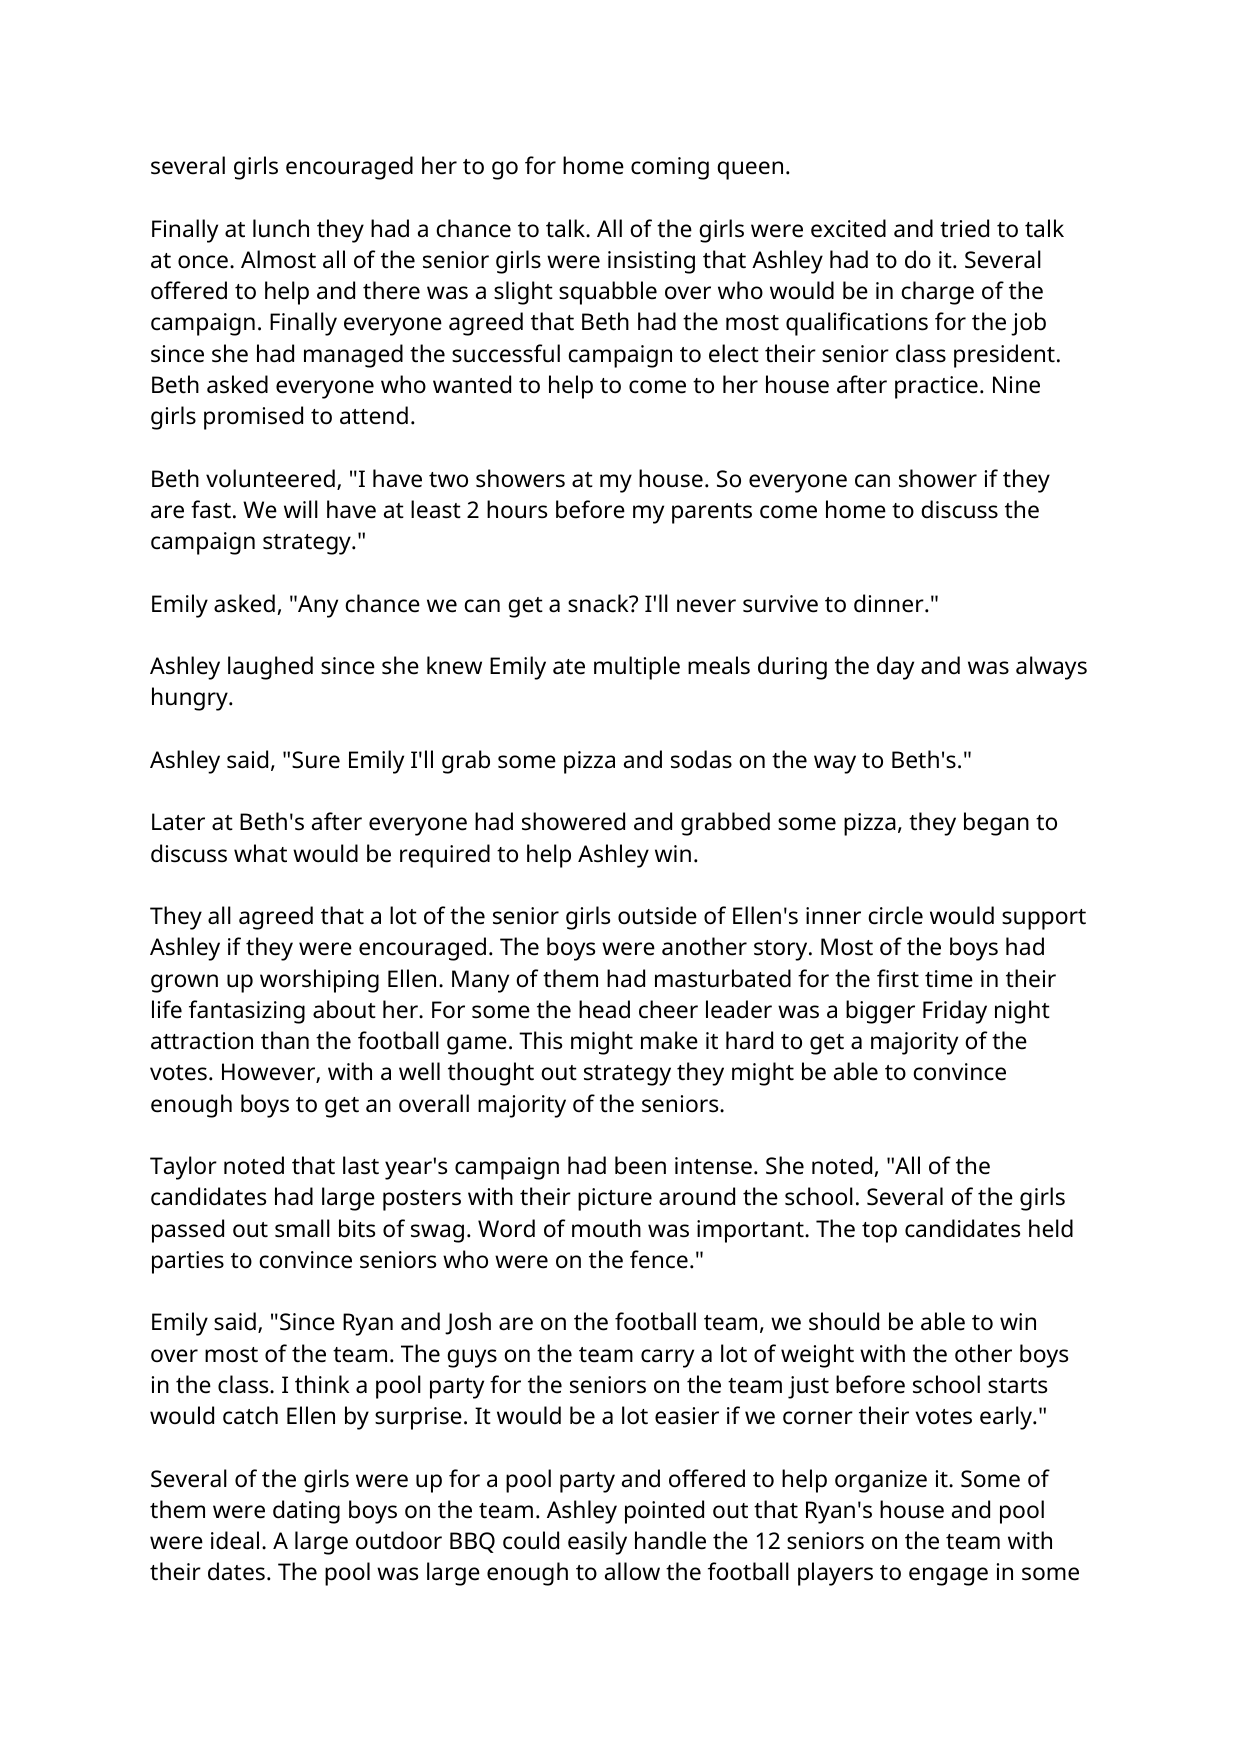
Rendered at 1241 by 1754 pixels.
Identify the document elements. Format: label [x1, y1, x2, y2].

text [150, 150, 1090, 1587]
